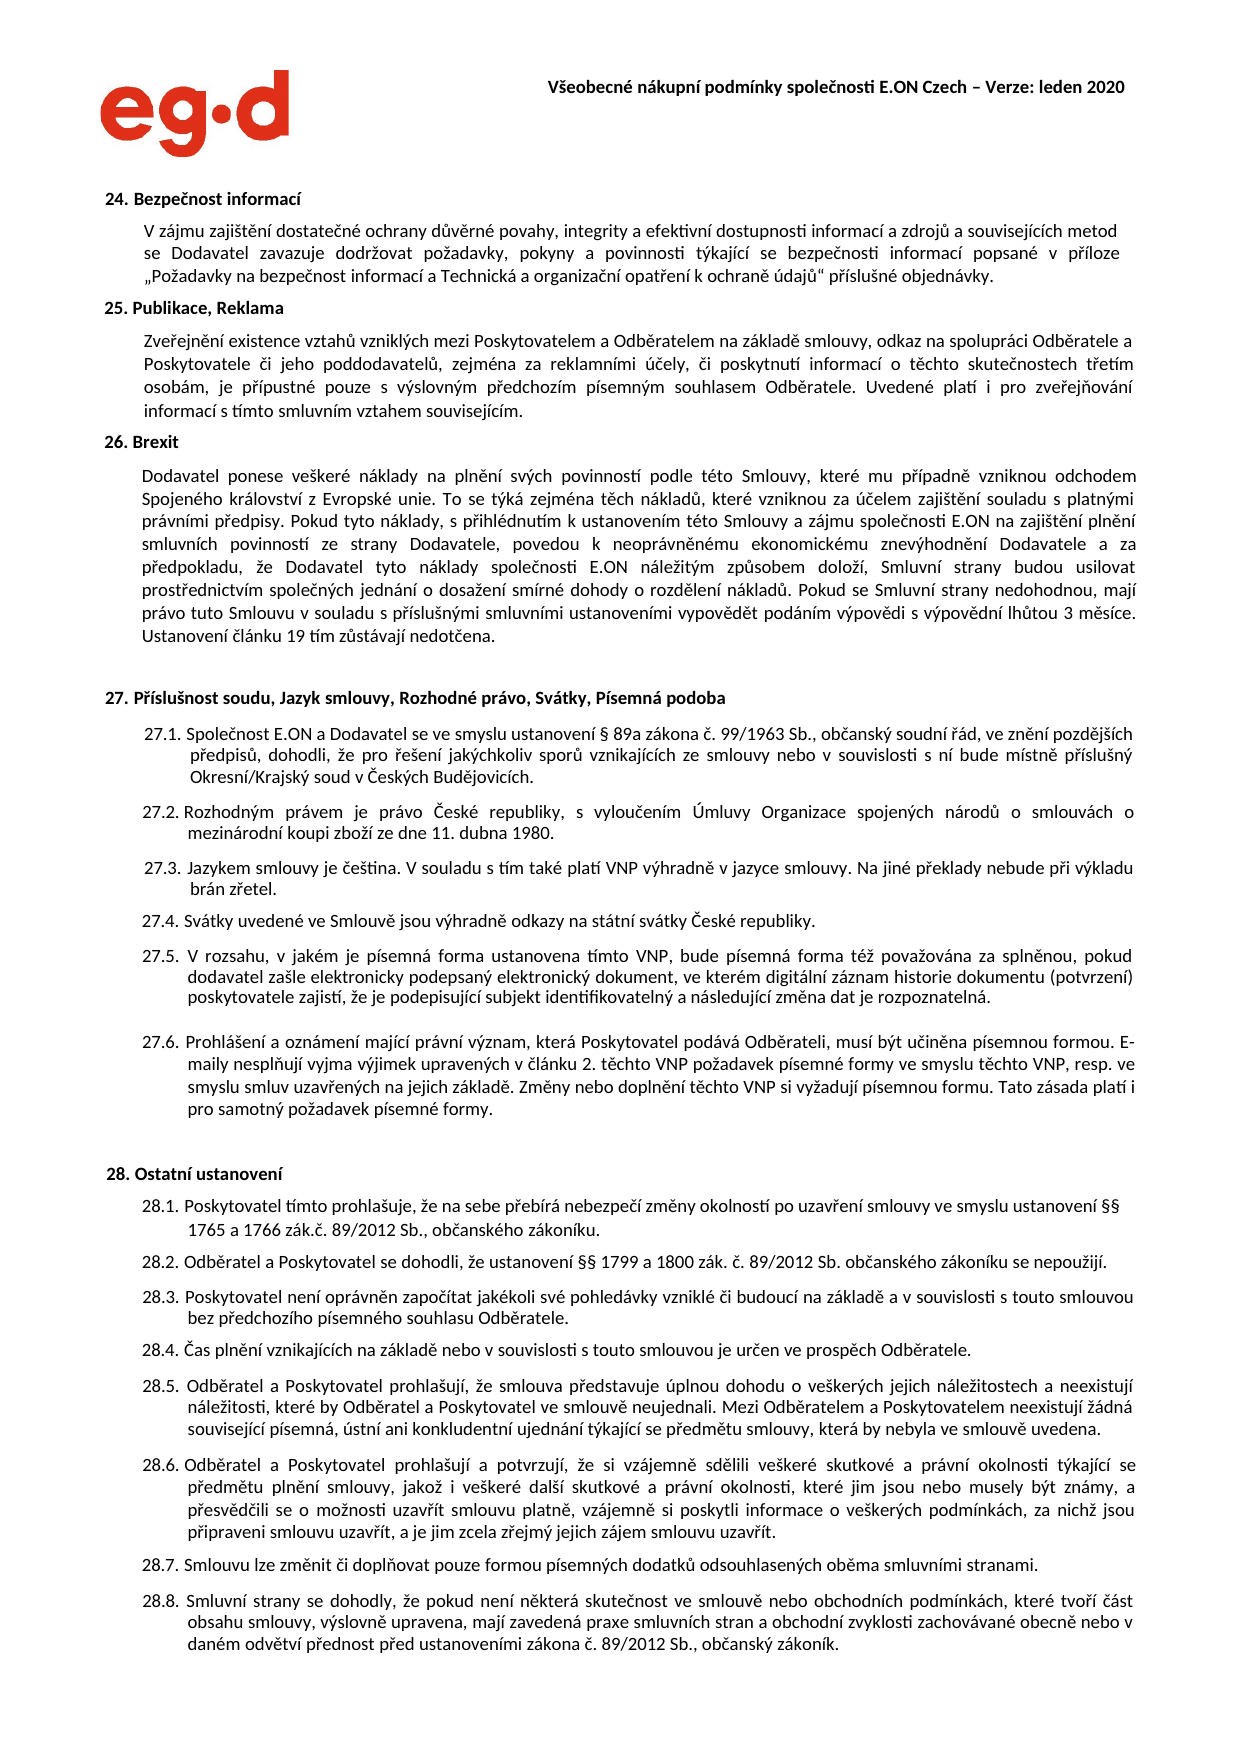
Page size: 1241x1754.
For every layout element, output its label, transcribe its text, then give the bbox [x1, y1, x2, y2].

text V zájmu zajištění dostatečné ochrany důvěrné povahy, integrity a efektivní dostupnosti informací a zdrojů a souvisejících metod se Dodavatel zavazuje dodržovat požadavky, pokyny a povinnosti týkající se bezpečnosti informací popsané v příloze „Požadavky na bezpečnost informací a Technická a organizační opatření k ochraně údajů“ příslušné objednávky. [144, 219, 1120, 287]
list Svátky uvedené ve Smlouvě jsou výhradně odkazy na státní svátky České republiky. [142, 909, 1163, 932]
text Zveřejnění existence vztahů vzniklých mezi Poskytovatelem a Odběratelem na základě smlouvy, odkaz na spolupráci Odběratele a Poskytovatele či jeho poddodavatelů, zejména za reklamními účely, či poskytnutí informací o těchto skutečnostech třetím osobám, je přípustné pouze s výslovným předchozím písemným souhlasem Odběratele. Uvedené platí i pro zveřejňování informací s tímto smluvním vztahem souvisejícím. [144, 329, 1134, 422]
subtitle Příslušnost soudu, Jazyk smlouvy, Rozhodné právo, Svátky, Písemná podoba [105, 687, 1163, 709]
list Prohlášení a oznámení mající právní význam, která Poskytovatel podává Odběrateli, musí být učiněna písemnou formou. E- maily nesplňují vyjma výjimek upravených v článku 2. těchto VNP požadavek písemné formy ve smyslu těchto VNP, resp. ve smyslu smluv uzavřených na jejich základě. Změny nebo doplnění těchto VNP si vyžadují písemnou formu. Tato zásada platí i pro samotný požadavek písemné formy. [142, 1030, 1137, 1120]
subtitle Brexit [104, 431, 1163, 454]
list Smlouvu lze změnit či doplňovat pouze formou písemných dodatků odsouhlasených oběma smluvními stranami. [142, 1553, 1163, 1576]
list Smluvní strany se dohodly, že pokud není některá skutečnost ve smlouvě nebo obchodních podmínkách, které tvoří část obsahu smlouvy, výslovně upravena, mají zavedená praxe smluvních stran a obchodní zvyklosti zachovávané obecně nebo v daném odvětví přednost před ustanoveními zákona č. 89/2012 Sb., občanský zákoník. [142, 1590, 1134, 1655]
list Čas plnění vznikajících na základě nebo v souvislosti s touto smlouvou je určen ve prospěch Odběratele. [142, 1338, 1163, 1361]
subtitle Ostatní ustanovení [106, 1162, 1163, 1185]
picture [100, 70, 289, 157]
list Poskytovatel tímto prohlašuje, že na sebe přebírá nebezpečí změny okolností po uzavření smlouvy ve smyslu ustanovení §§ 1765 a 1766 zák.č. 89/2012 Sb., občanského zákoníku. [142, 1194, 1122, 1241]
list Odběratel a Poskytovatel prohlašují a potvrzují, že si vzájemně sdělili veškeré skutkové a právní okolnosti týkající se předmětu plnění smlouvy, jakož i veškeré další skutkové a právní okolnosti, které jim jsou nebo musely být známy, a přesvědčili se o možnosti uzavřít smlouvu platně, vzájemně si poskytli informace o veškerých podmínkách, za nichž jsou připraveni smlouvu uzavřít, a je jim zcela zřejmý jejich zájem smlouvu uzavřít. [142, 1454, 1136, 1544]
list V rozsahu, v jakém je písemná forma ustanovena tímto VNP, bude písemná forma též považována za splněnou, pokud dodavatel zašle elektronicky podepsaný elektronický dokument, ve kterém digitální záznam historie dokumentu (potvrzení) poskytovatele zajistí, že je podepisující subjekt identifikovatelný a následující změna dat je rozpoznatelná. [142, 946, 1134, 1009]
text Dodavatel ponese veškeré náklady na plnění svých povinností podle této Smlouvy, které mu případně vzniknou odchodem Spojeného království z Evropské unie. To se týká zejména těch nákladů, které vzniknou za účelem zajištění souladu s platnými právními předpisy. Pokud tyto náklady, s přihlédnutím k ustanovením této Smlouvy a zájmu společnosti E.ON na zajištění plnění smluvních povinností ze strany Dodavatele, povedou k neoprávněnému ekonomickému znevýhodnění Dodavatele a za předpokladu, že Dodavatel tyto náklady společnosti E.ON náležitým způsobem doloží, Smluvní strany budou usilovat prostřednictvím společných jednání o dosažení smírné dohody o rozdělení nákladů. Pokud se Smluvní strany nedohodnou, mají právo tuto Smlouvu v souladu s příslušnými smluvními ustanoveními vypovědět podáním výpovědi s výpovědní lhůtou 3 měsíce. Ustanovení článku 19 tím zůstávají nedotčena. [142, 464, 1137, 647]
list Poskytovatel není oprávněn započítat jakékoli své pohledávky vzniklé či budoucí na základě a v souvislosti s touto smlouvou bez předchozího písemného souhlasu Odběratele. [142, 1287, 1134, 1329]
list Rozhodným právem je právo České republiky, s vyloučením Úmluvy Organizace spojených národů o smlouvách o mezinárodní koupi zboží ze dne 11. dubna 1980. [142, 802, 1134, 844]
list Jazykem smlouvy je čeština. V souladu s tím také platí VNP výhradně v jazyce smlouvy. Na jiné překlady nebude při výkladu brán zřetel. [144, 858, 1136, 900]
subtitle Bezpečnost informací [105, 187, 1163, 209]
list Odběratel a Poskytovatel se dohodli, že ustanovení §§ 1799 a 1800 zák. č. 89/2012 Sb. občanského zákoníku se nepoužijí. [142, 1250, 1163, 1273]
list Odběratel a Poskytovatel prohlašují, že smlouva představuje úplnou dohodu o veškerých jejich náležitostech a neexistují náležitosti, které by Odběratel a Poskytovatel ve smlouvě neujednali. Mezi Odběratelem a Poskytovatelem neexistují žádná související písemná, ústní ani konkludentní ujednání týkající se předmětu smlouvy, která by nebyla ve smlouvě uvedena. [142, 1375, 1134, 1440]
subtitle Publikace, Reklama [104, 296, 1163, 319]
list Společnost E.ON a Dodavatel se ve smyslu ustanovení § 89a zákona č. 99/1963 Sb., občanský soudní řád, ve znění pozdějších předpisů, dohodli, že pro řešení jakýchkoliv sporů vznikajících ze smlouvy nebo v souvislosti s ní bude místně příslušný Okresní/Krajský soud v Českých Budějovicích. [144, 723, 1134, 788]
